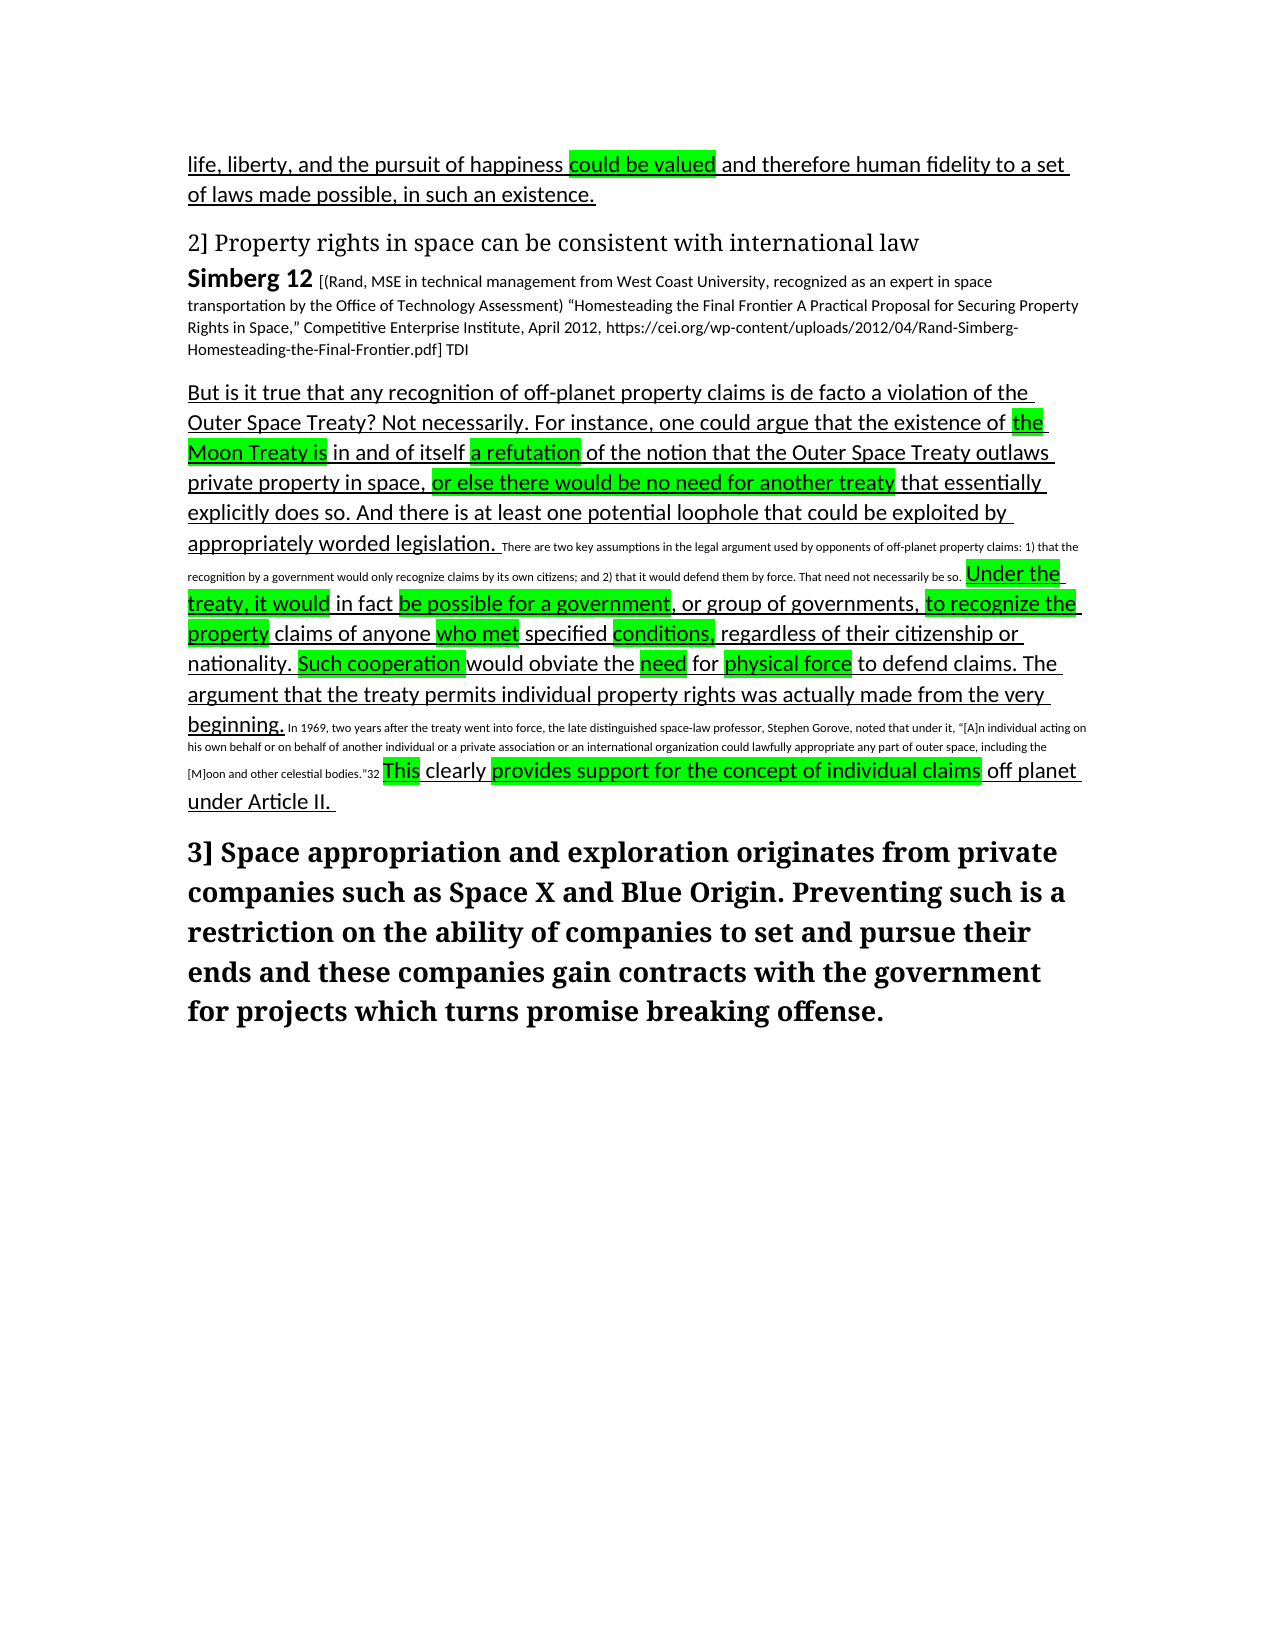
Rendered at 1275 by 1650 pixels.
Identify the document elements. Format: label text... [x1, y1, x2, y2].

text Simberg 12 [(Rand, MSE in technical management from West Coast University, recognized as an expert in space transportation by the Office of Technology Assessment) “Homesteading the Final Frontier A Practical Proposal for Securing Property Rights in Space,” Competitive Enterprise Institute, April 2012, https://cei.org/wp-content/uploads/2012/04/Rand-Simberg-Homesteading-the-Final-Frontier.pdf] TDI [187, 261, 1087, 359]
subtitle 2] Property rights in space can be consistent with international law [187, 227, 1087, 258]
subtitle 3] Space appropriation and exploration originates from private companies such as Space X and Blue Origin. Preventing such is a restriction on the ability of companies to set and pursue their ends and these companies gain contracts with the government for projects which turns promise breaking offense. [187, 834, 1087, 1030]
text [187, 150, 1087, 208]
text But is it true that any recognition of off-planet property claims is de facto a violation of the Outer Space Treaty? Not necessarily. For instance, one could argue that the existence of the Moon Treaty is in and of itself a refutation of the notion that the Outer Space Treaty outlaws private property in space, or else there would be no need for another treaty that essentially explicitly does so. And there is at least one potential loophole that could be exploited by appropriately worded legislation. There are two key assumptions in the legal argument used by opponents of off-planet property claims: 1) that the recognition by a government would only recognize claims by its own citizens; and 2) that it would defend them by force. That need not necessarily be so. Under the treaty, it would in fact be possible for a government, or group of governments, to recognize the property claims of anyone who met specified conditions, regardless of their citizenship or nationality. Such cooperation would obviate the need for physical force to defend claims. The argument that the treaty permits individual property rights was actually made from the very beginning. In 1969, two years after the treaty went into force, the late distinguished space-law professor, Stephen Gorove, noted that under it, “[A]n individual acting on his own behalf or on behalf of another individual or a private association or an international organization could lawfully appropriate any part of outer space, including the [M]oon and other celestial bodies.”32 This clearly provides support for the concept of individual claims off planet under Article II. [187, 378, 1087, 815]
